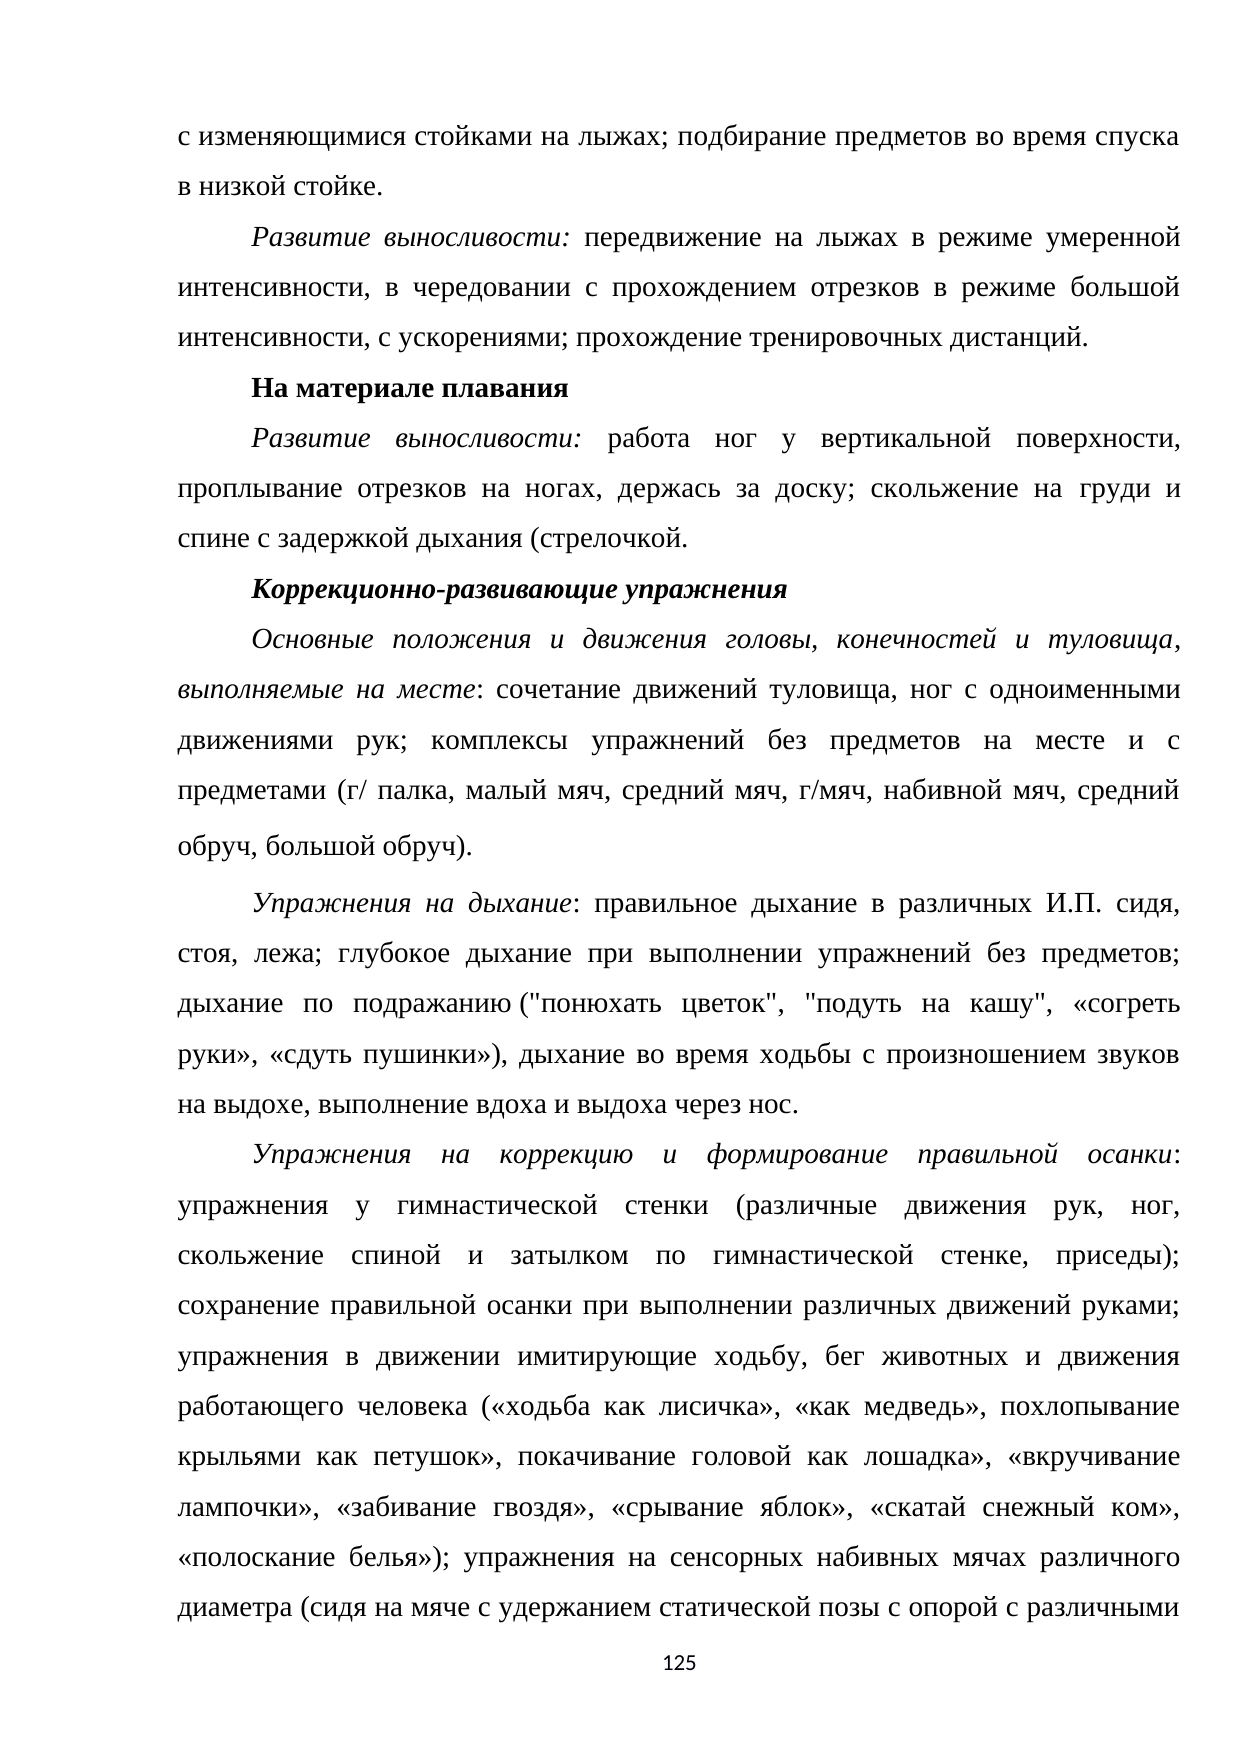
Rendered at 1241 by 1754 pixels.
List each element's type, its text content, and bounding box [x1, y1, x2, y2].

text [177, 118, 1181, 202]
text Основные положения и движения головы, конечностей и туловища, выполняемые на месте: сочетание движений туловища, ног с одноименными движениями рук; комплексы упражнений без предметов на месте и с предметами (г/ палка, малый мяч, средний мяч, г/мяч, набивной мяч, средний обруч, большой обруч). [177, 621, 1181, 865]
text Упражнения на дыхание: правильное дыхание в различных И.П. сидя, стоя, лежа; глубокое дыхание при выполнении упражнений без предметов; дыхание по подражанию ("понюхать цветок", "подуть на кашу", «согреть руки», «сдуть пушинки»), дыхание во время ходьбы с произношением звуков на выдохе, выполнение вдоха и выдоха через нос. [177, 885, 1181, 1120]
text Развитие выносливости: работа ног у вертикальной поверхности, проплывание отрезков на ногах, держась за доску; скольжение на груди и спине с задержкой дыхания (стрелочкой. [177, 420, 1181, 554]
text Развитие выносливости: передвижение на лыжах в режиме умеренной интенсивности, в чередовании с прохождением отрезков в режиме большой интенсивности, с ускорениями; прохождение тренировочных дистанций. [177, 219, 1181, 353]
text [177, 1137, 1181, 1623]
text На материале плавания [177, 370, 1181, 403]
text Коррекционно-развивающие упражнения [177, 571, 1181, 604]
